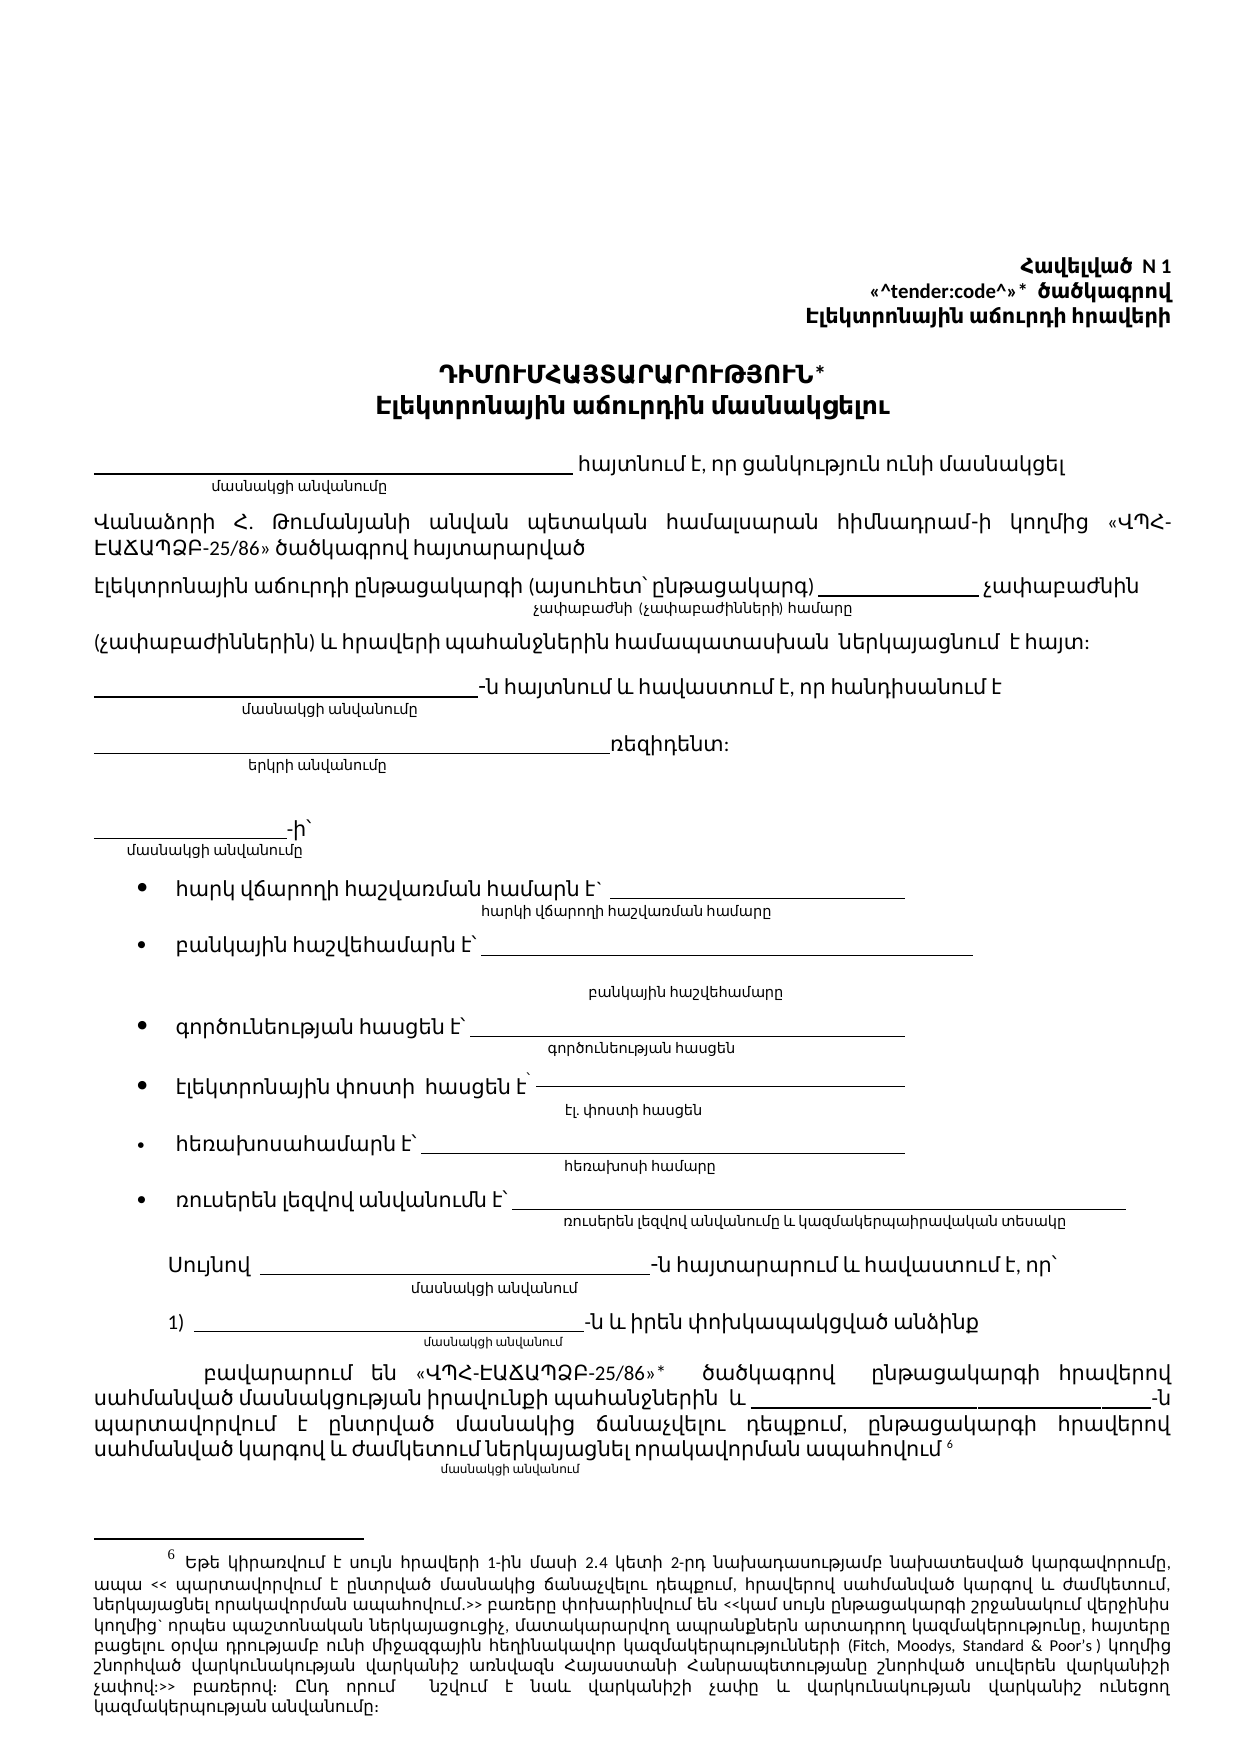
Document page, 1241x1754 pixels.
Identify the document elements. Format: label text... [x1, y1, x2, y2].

text Վանաձորի Հ. Թումանյանի անվան պետական համալսարան հիմնադրամ-ի կողմից «ՎՊՀ-ԷԱՃԱՊՁԲ-25/86» ծածկագրով հայտարարված [94, 507, 1171, 561]
text Էլեկտրոնային աճուրդի հրավերի [94, 304, 1171, 329]
text մասնակցի անվանումը [94, 477, 1171, 507]
text ԴԻՄՈՒՄՀԱՅՏԱՐԱՐՈՒԹՅՈՒՆ* [94, 360, 1171, 390]
text բանկային հաշվեհամարը [94, 983, 1171, 1014]
text 1) -ն և իրեն փոխկապակցված անձինք [94, 1309, 1171, 1335]
text ռեզիդենտ: [94, 731, 1171, 756]
text մասնակցի անվանումը [94, 841, 1171, 872]
text էլ. փոստի հասցեն [94, 1101, 1171, 1131]
text մասնակցի անվանումը [94, 701, 1171, 731]
text հայտնում է, որ ցանկություն ունի մասնակցել [94, 451, 1171, 477]
list գործունեության հասցեն է՝ [138, 1014, 1171, 1040]
text -ն հայտնում և հավաստում է, որ հանդիսանում է [94, 670, 1171, 701]
text բավարարում են «ՎՊՀ-ԷԱՃԱՊՁԲ-25/86»* ծածկագրով ընթացակարգի հրավերով սահմանված մասնակցության իրավունքի պահանջներին և -ն պարտավորվում է ընտրված մասնակից ճանաչվելու դեպքում, ընթացակարգի հրավերով սահմանված կարգով և ժամկետում ներկայացնել որակավորման ապահովում [94, 1360, 1171, 1462]
text մասնակցի անվանում [94, 1279, 1171, 1309]
text չափաբաժնի (չափաբաժինների) համարը [94, 599, 1171, 629]
text հեռախոսի համարը [462, 1157, 1171, 1187]
text ռուսերեն լեզվով անվանումը և կազմակերպաիրավական տեսակը [94, 1213, 1171, 1243]
list ռուսերեն լեզվով անվանումն է՝ [138, 1187, 1171, 1213]
text Հավելված N 1 [94, 253, 1171, 278]
subtitle Էլեկտրոնային աճուրդին մասնակցելու [94, 390, 1171, 421]
text մասնակցի անվանում [94, 1335, 1171, 1360]
text երկրի անվանումը [94, 756, 1171, 787]
text մասնակցի անվանում [94, 1462, 1171, 1487]
text հարկի վճարողի հաշվառման համարը [94, 902, 1171, 933]
text գործունեության հասցեն [94, 1040, 1171, 1070]
list բանկային հաշվեհամարն է՝ [138, 933, 1171, 983]
list հեռախոսահամարն է՝ [138, 1131, 1171, 1157]
list էլեկտրոնային փոստի հասցեն է՝ [138, 1070, 1171, 1101]
text «^tender:code^»* ծածկագրով [94, 278, 1171, 304]
text (չափաբաժիններին) և հրավերի պահանջներին համապատասխան ներկայացնում է հայտ: [94, 629, 1171, 655]
text էլեկտրոնային աճուրդի ընթացակարգի (այսուհետ՝ ընթացակարգ) չափաբաժնին [94, 573, 1171, 599]
text -ի՝ [94, 816, 1171, 841]
list հարկ վճարողի հաշվառման համարն է` [138, 872, 1171, 902]
text Սույնով -ն հայտարարում և հավաստում է, որ՝ [94, 1248, 1171, 1279]
